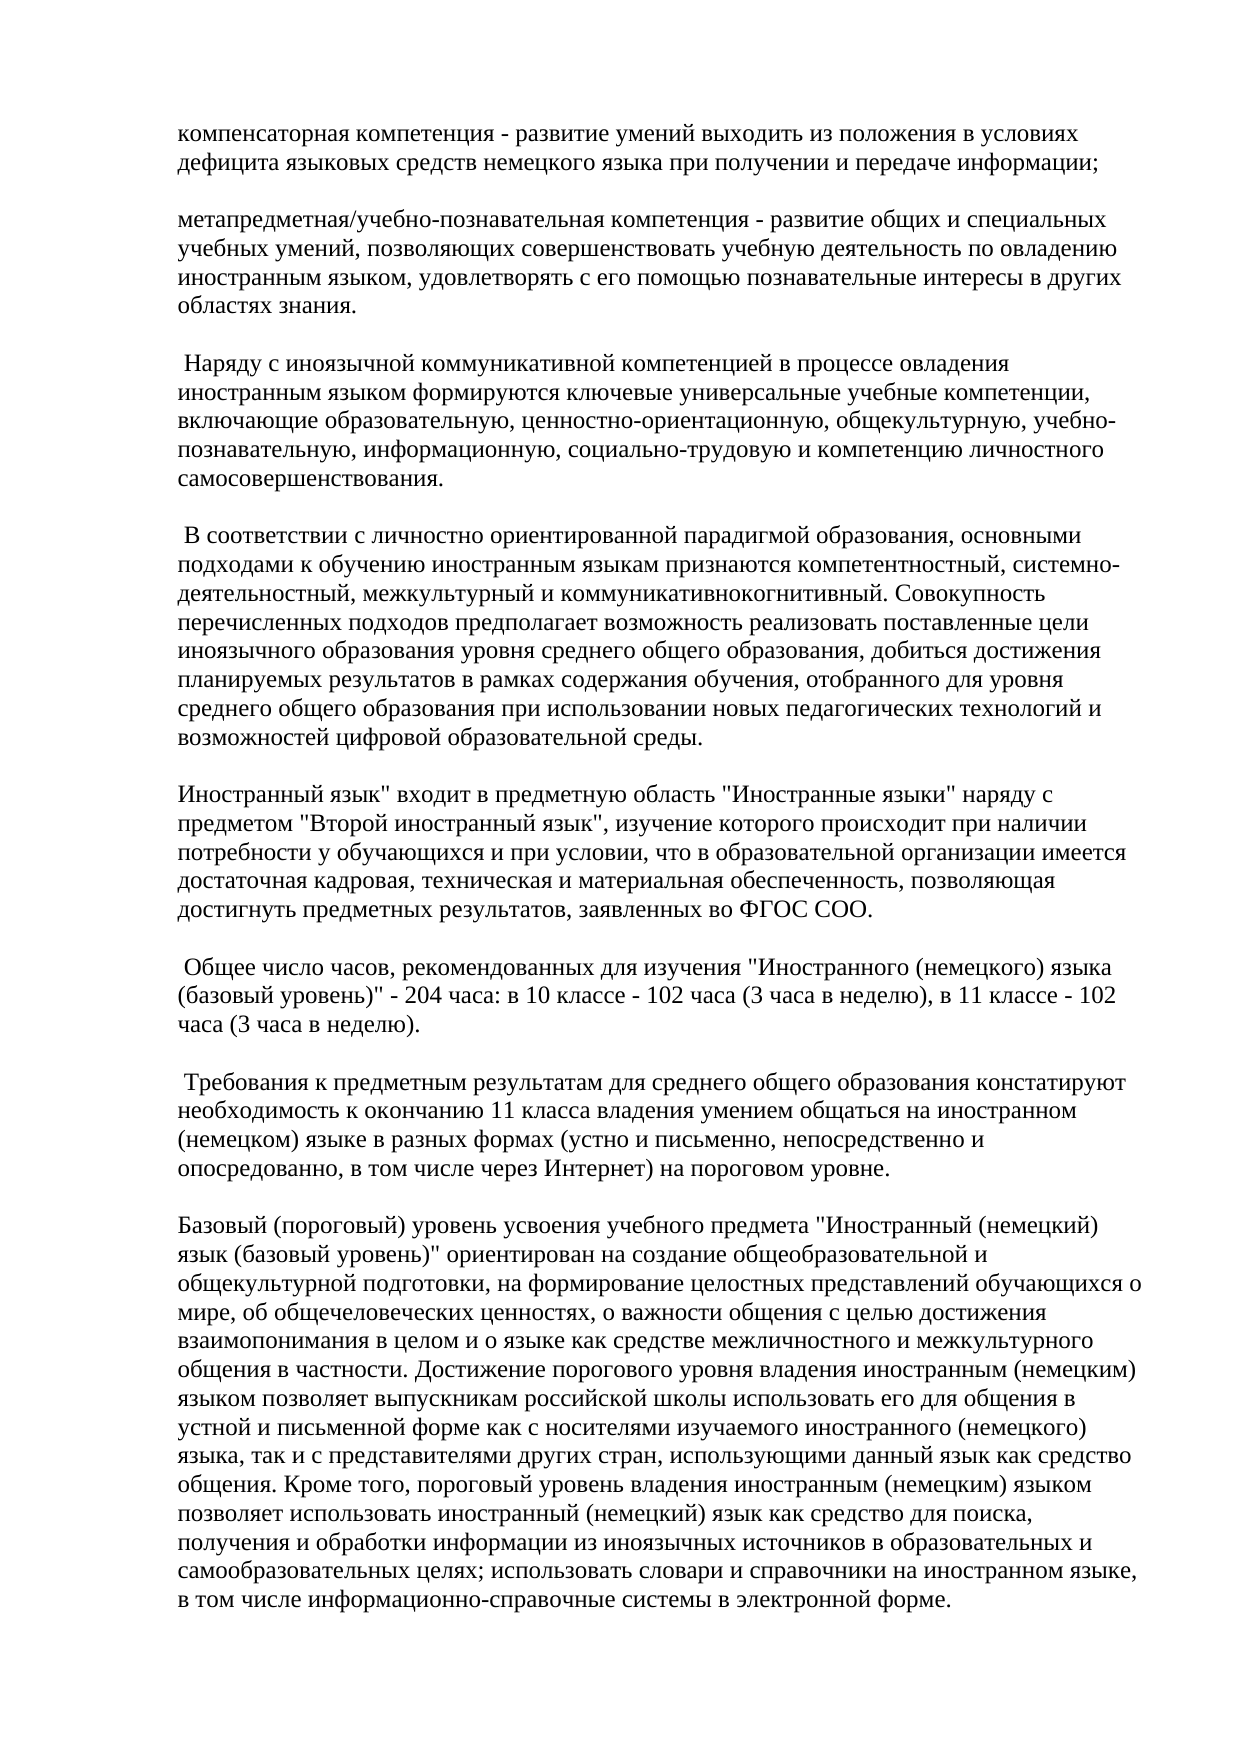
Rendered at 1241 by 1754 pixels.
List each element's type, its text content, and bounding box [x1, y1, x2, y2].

text В соответствии с личностно ориентированной парадигмой образования, основными подходами к обучению иностранным языкам признаются компетентностный, системно-деятельностный, межкультурный и коммуникативнокогнитивный. Совокупность перечисленных подходов предполагает возможность реализовать поставленные цели иноязычного образования уровня среднего общего образования, добиться достижения планируемых результатов в рамках содержания обучения, отобранного для уровня среднего общего образования при использовании новых педагогических технологий и возможностей цифровой образовательной среды. [177, 492, 1152, 751]
text метапредметная/учебно-познавательная компетенция - развитие общих и специальных учебных умений, позволяющих совершенствовать учебную деятельность по овладению иностранным языком, удовлетворять с его помощью познавательные интересы в других областях знания. [177, 176, 1152, 319]
text Иностранный язык" входит в предметную область "Иностранные языки" наряду с предметом "Второй иностранный язык", изучение которого происходит при наличии потребности у обучающихся и при условии, что в образовательной организации имеется достаточная кадровая, техническая и материальная обеспеченность, позволяющая достигнуть предметных результатов, заявленных во ФГОС СОО. [177, 751, 1152, 923]
text Базовый (пороговый) уровень усвоения учебного предмета "Иностранный (немецкий) язык (базовый уровень)" ориентирован на создание общеобразовательной и общекультурной подготовки, на формирование целостных представлений обучающихся о мире, об общечеловеческих ценностях, о важности общения с целью достижения взаимопонимания в целом и о языке как средстве межличностного и межкультурного общения в частности. Достижение порогового уровня владения иностранным (немецким) языком позволяет выпускникам российской школы использовать его для общения в устной и письменной форме как с носителями изучаемого иностранного (немецкого) языка, так и с представителями других стран, использующими данный язык как средство общения. Кроме того, пороговый уровень владения иностранным (немецким) языком позволяет использовать иностранный (немецкий) язык как средство для поиска, получения и обработки информации из иноязычных источников в образовательных и самообразовательных целях; использовать словари и справочники на иностранном языке, в том числе информационно-справочные системы в электронной форме. [177, 1182, 1152, 1613]
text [177, 118, 1152, 176]
text Наряду с иноязычной коммуникативной компетенцией в процессе овладения иностранным языком формируются ключевые универсальные учебные компетенции, включающие образовательную, ценностно-ориентационную, общекультурную, учебно-познавательную, информационную, социально-трудовую и компетенцию личностного самосовершенствования. [177, 319, 1152, 492]
text Требования к предметным результатам для среднего общего образования констатируют необходимость к окончанию 11 класса владения умением общаться на иностранном (немецком) языке в разных формах (устно и письменно, непосредственно и опосредованно, в том числе через Интернет) на пороговом уровне. [177, 1038, 1152, 1182]
text Общее число часов, рекомендованных для изучения "Иностранного (немецкого) языка (базовый уровень)" - 204 часа: в 10 классе - 102 часа (3 часа в неделю), в 11 классе - 102 часа (3 часа в неделю). [177, 923, 1152, 1038]
